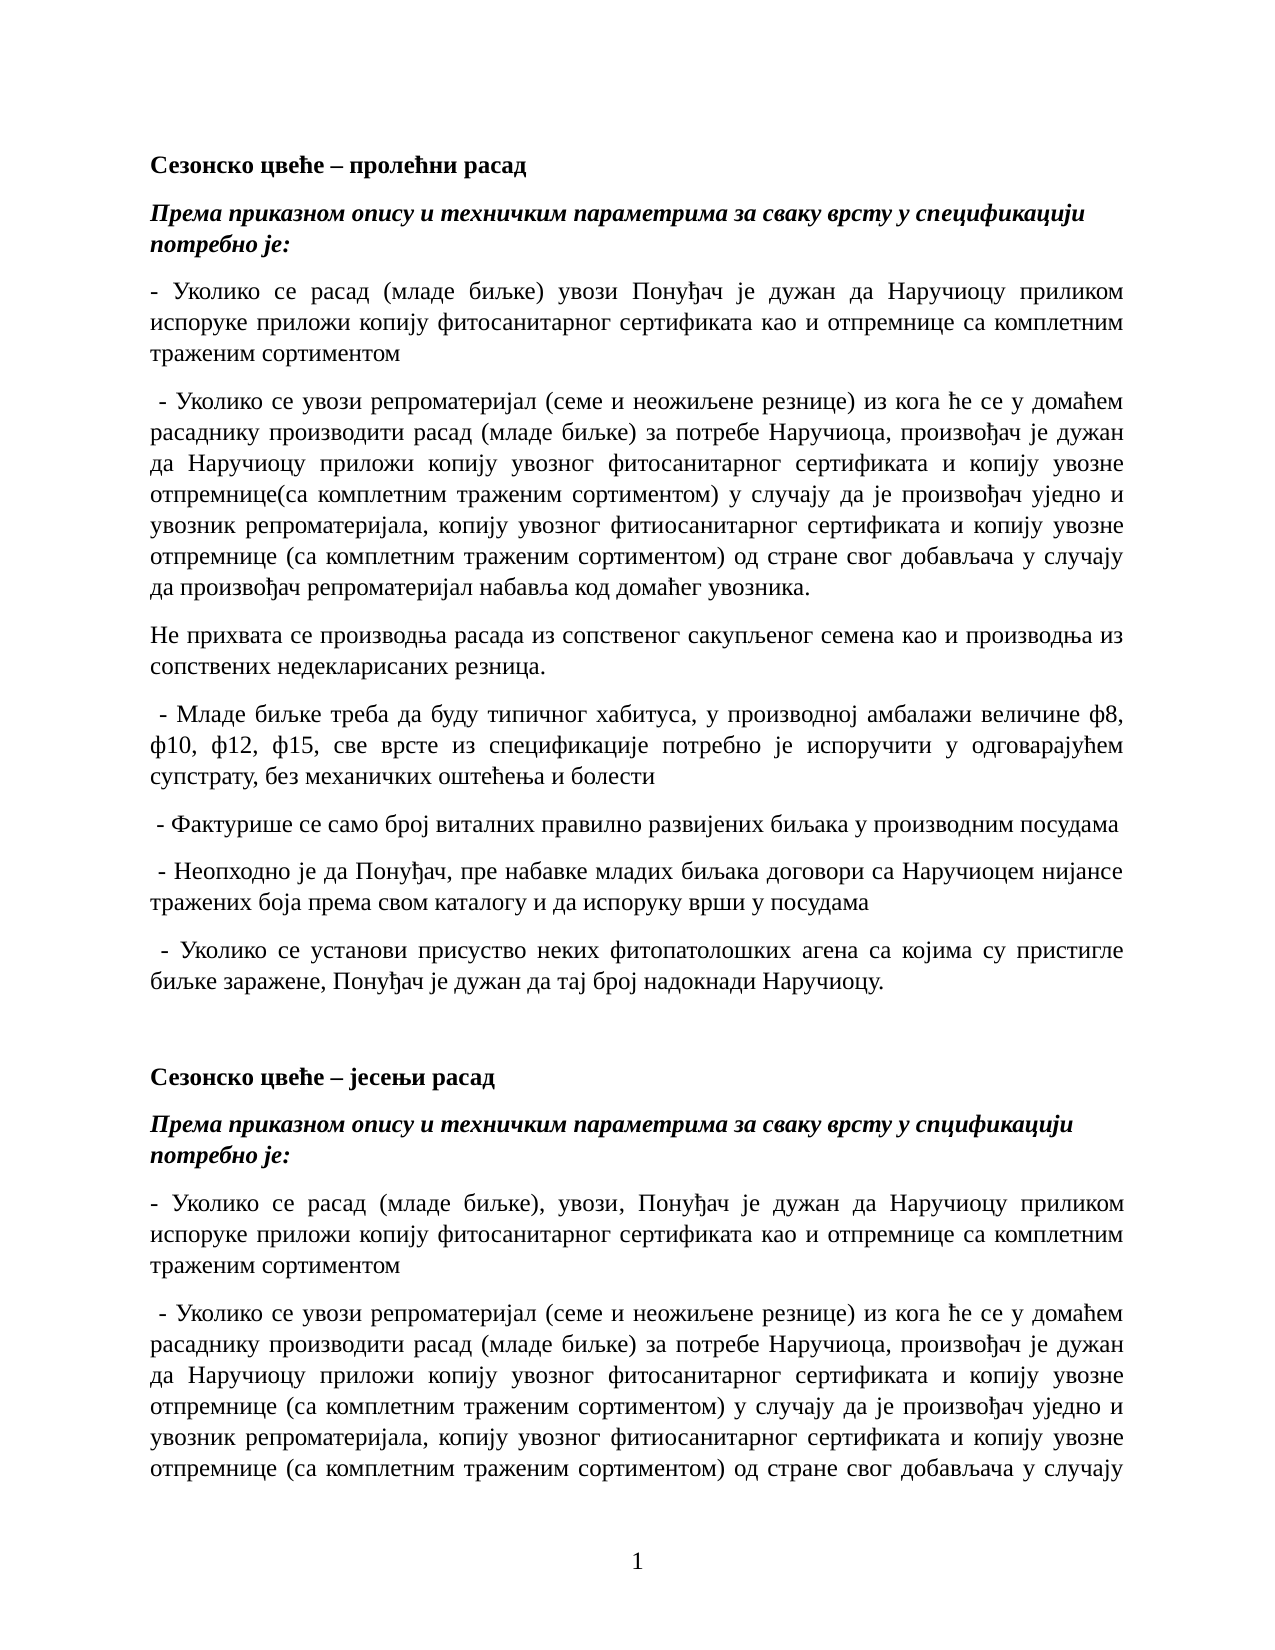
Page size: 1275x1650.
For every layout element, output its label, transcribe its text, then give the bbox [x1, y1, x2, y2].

text Сезонско цвеће – пролећни расад [150, 150, 1125, 179]
text - Уколико се установи присуство неких фитопатолошких агена са којима су пристигле биљке заражене, Понуђач је дужан да тај број надокнади Наручиоцу. [150, 935, 1125, 995]
text - Фактурише се само број виталних правилно развијених биљака у производним посудама [150, 809, 1125, 837]
text - Младе биљке треба да буду типичног хабитуса, у производној амбалажи величине ф8, ф10, ф12, ф15, све врсте из спецификације потребно је испоручити у одговарајућем супстрату, без механичких оштећења и болести [150, 699, 1125, 790]
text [150, 1298, 1125, 1482]
text Према приказном опису и техничким параметрима за сваку врсту у спцификацији потребно је: [150, 1109, 1125, 1169]
text - Неопходно је да Понуђач, пре набавке младих биљака договори са Наручиоцем нијансе тражених боја према свом каталогу и да испоруку врши у посудама [150, 856, 1125, 916]
text Сезонско цвеће – јесењи расад [150, 1062, 1125, 1090]
text - Уколико се расад (младе биљке) увози Понуђач је дужан да Наручиоцу приликом испоруке приложи копију фитосанитарног сертификата као и отпремнице са комплетним траженим сортиментом [150, 276, 1125, 367]
text Не прихвата се производња расада из сопственог сакупљеног семена као и производња из сопствених недекларисаних резница. [150, 620, 1125, 680]
text - Уколико се увози репроматеријал (семе и неожиљене резнице) из кога ће се у домаћем расаднику производити расад (младе биљке) за потребе Наручиоца, произвођач је дужан да Наручиоцу приложи копију увозног фитосанитарног сертификата и копију увозне отпремнице(са комплетним траженим сортиментом) у случају да је произвођач уједно и увозник репроматеријала, копију увозног фитиосанитарног сертификата и копију увозне отпремнице (са комплетним траженим сортиментом) од стране свог добављача у случају да произвођач репроматеријал набавља код домаћег увозника. [150, 386, 1125, 601]
text Према приказном опису и техничким параметрима за сваку врсту у спeцификацији потребно је: [150, 198, 1125, 257]
text - Уколико се расад (младе биљке), увози, Понуђач је дужан да Наручиоцу приликом испоруке приложи копију фитосанитарног сертификата као и отпремнице са комплетним траженим сортиментом [150, 1188, 1125, 1279]
